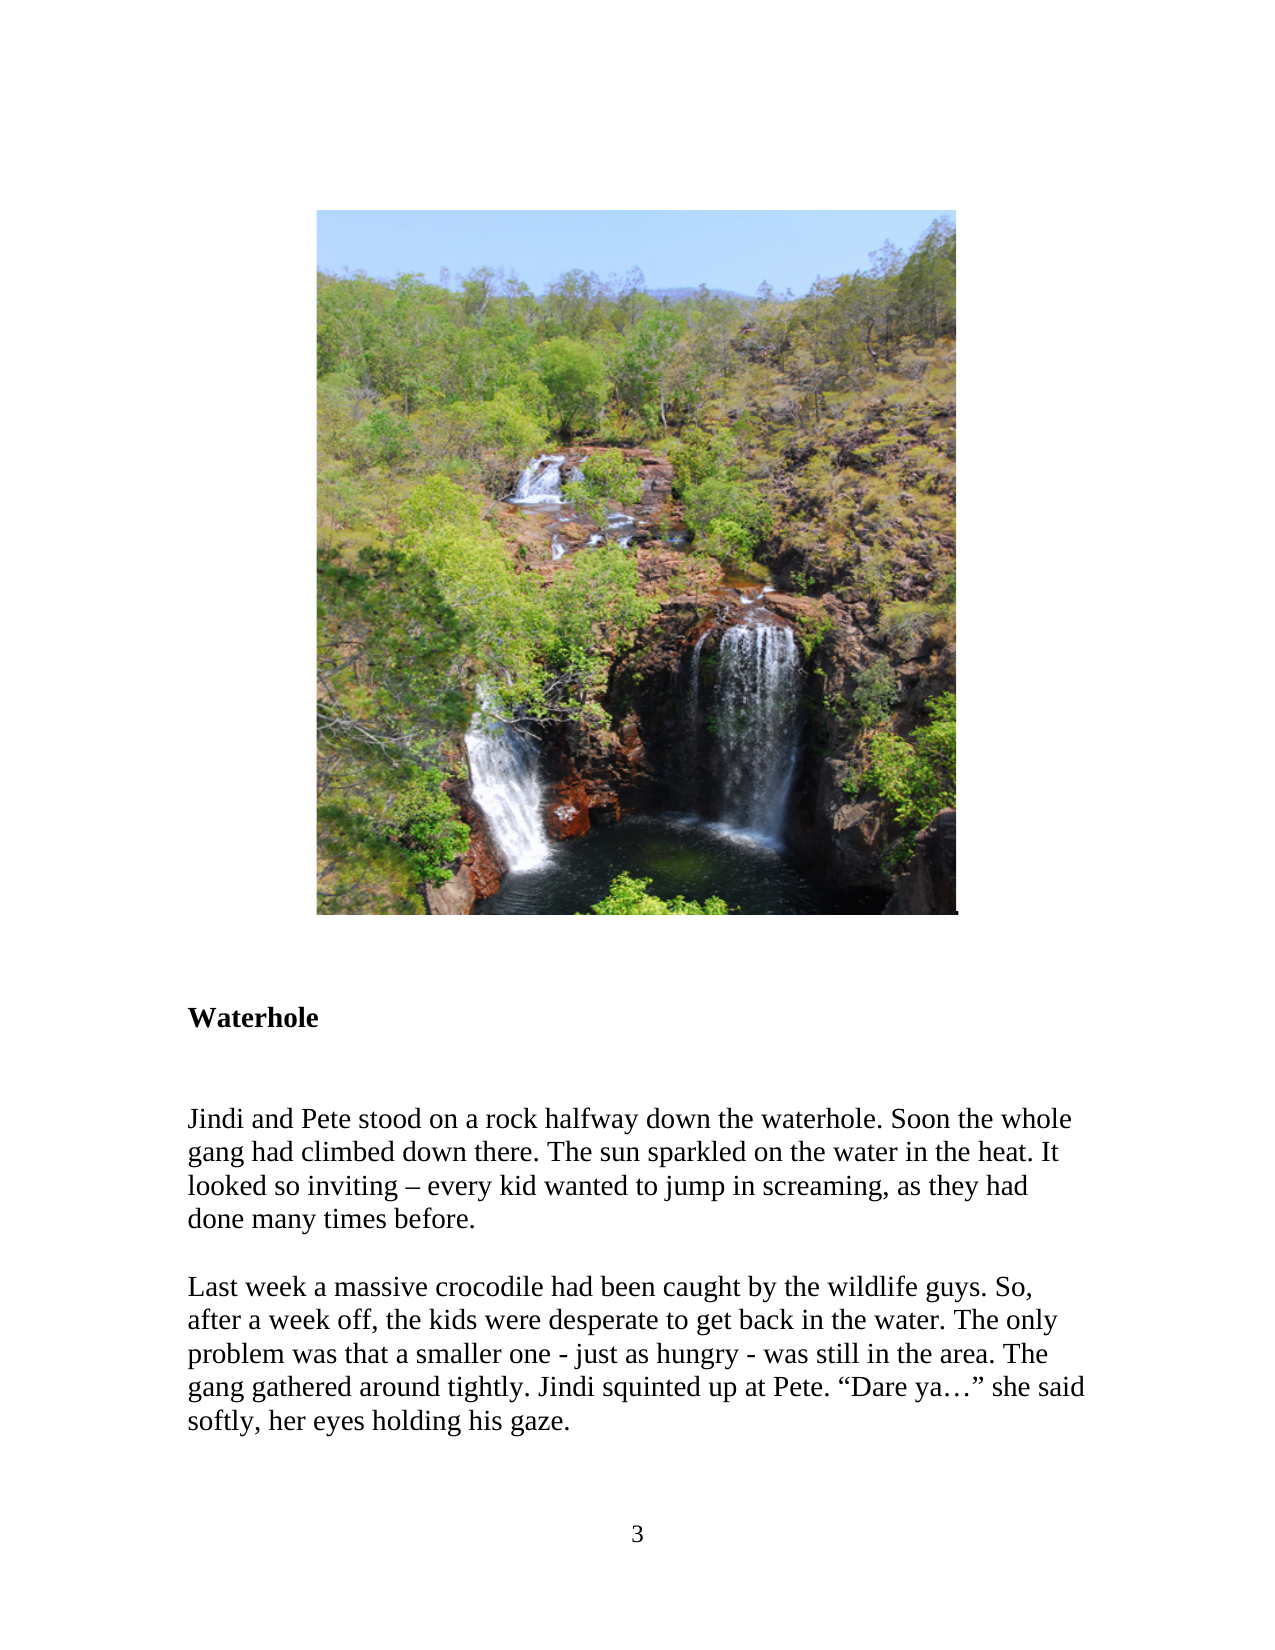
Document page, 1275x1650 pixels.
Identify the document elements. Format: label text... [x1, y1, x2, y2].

text Waterhole [187, 1000, 1087, 1034]
text Jindi and Pete stood on a rock halfway down the waterhole. Soon the whole gang had climbed down there. The sun sparkled on the water in the heat. It looked so inviting – every kid wanted to jump in screaming, as they had done many times before. [187, 1101, 1087, 1235]
picture [316, 210, 959, 915]
text Last week a massive crocodile had been caught by the wildlife guys. So, after a week off, the kids were desperate to get back in the water. The only problem was that a smaller one - just as hungry - was still in the area. The gang gathered around tightly. Jindi squinted up at Pete. “Dare ya…” she said softly, her eyes holding his gaze. [187, 1269, 1087, 1436]
